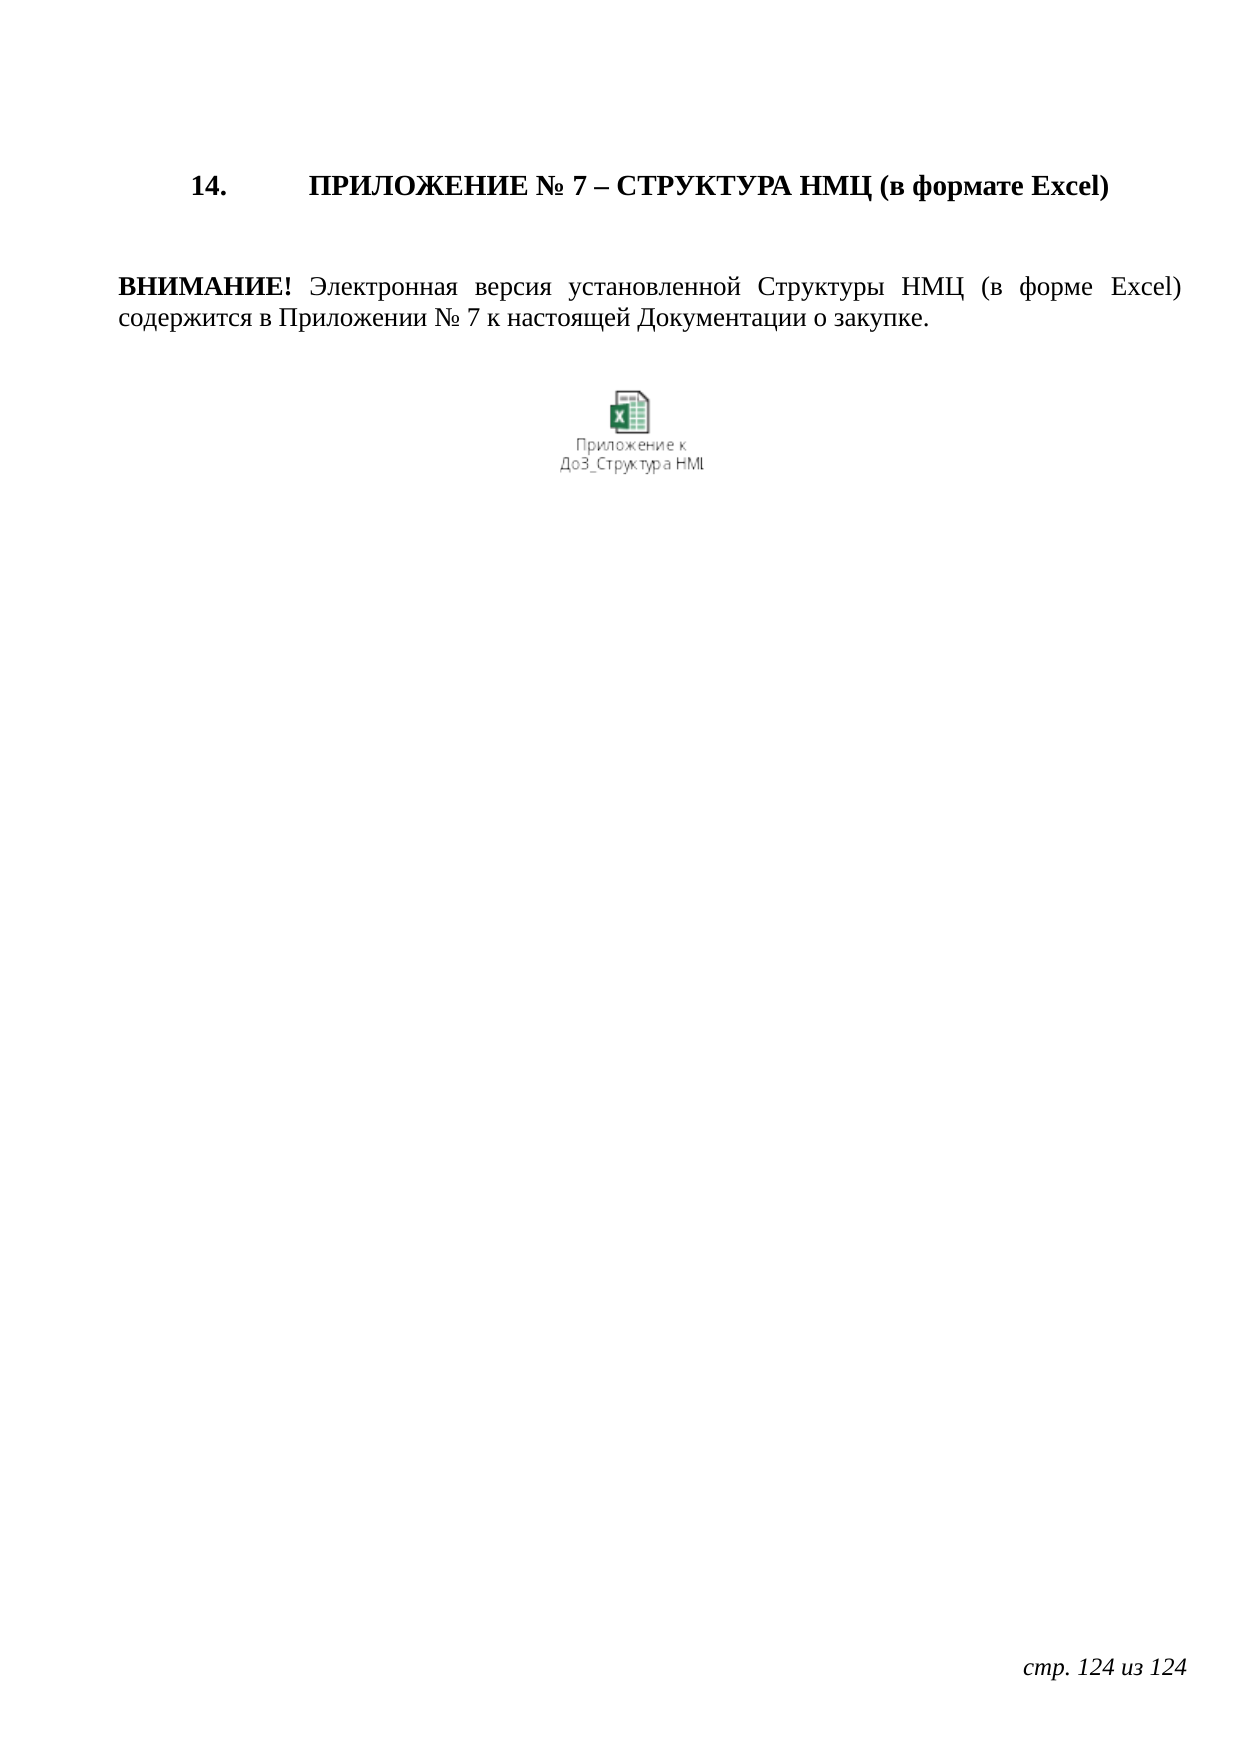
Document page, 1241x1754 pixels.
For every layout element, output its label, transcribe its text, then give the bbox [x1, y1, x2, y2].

subtitle ПРИЛОЖЕНИЕ № 7 – СТРУКТУРА НМЦ (в формате Excel) [118, 168, 1181, 202]
text ВНИМАНИЕ! Электронная версия установленной Структуры НМЦ (в форме Excel) содержится в Приложении № 7 к настоящей Документации о закупке. [118, 270, 1181, 333]
